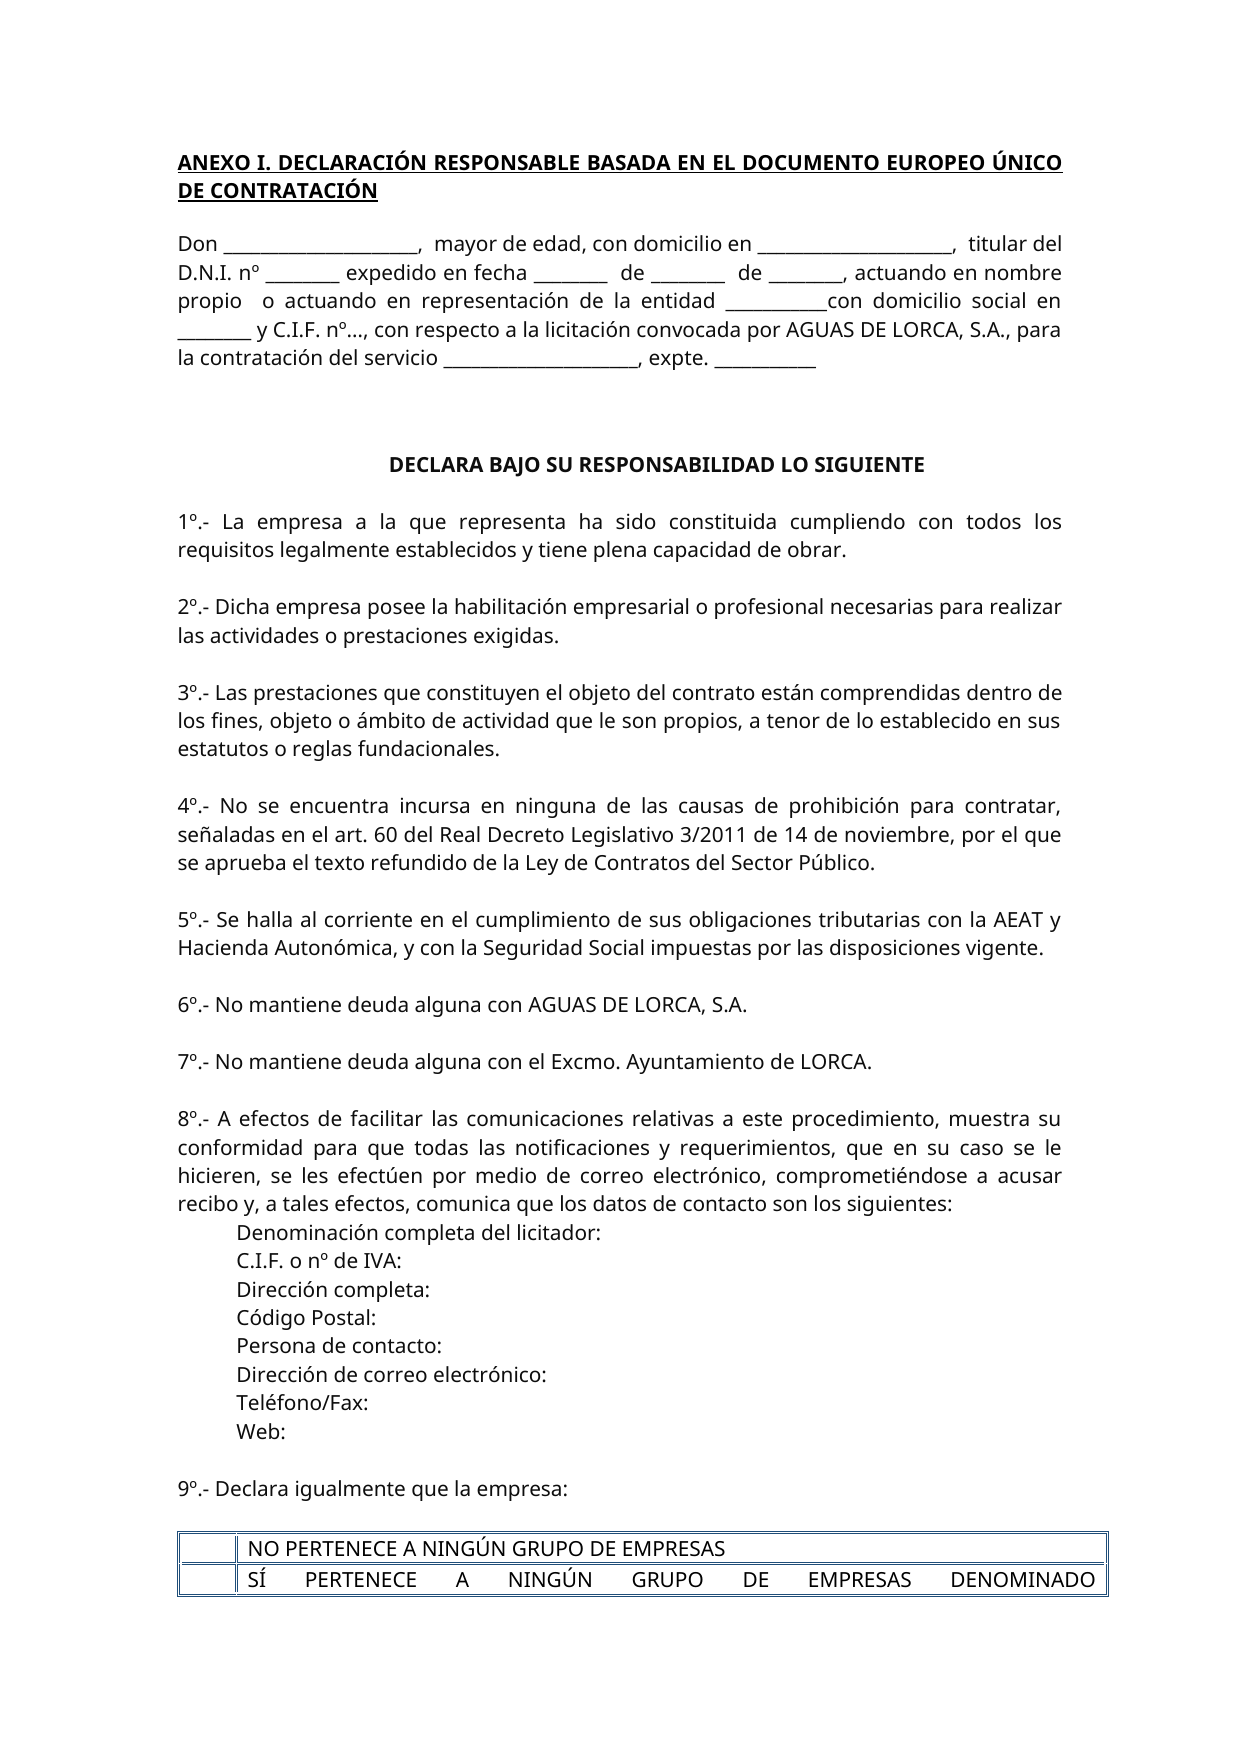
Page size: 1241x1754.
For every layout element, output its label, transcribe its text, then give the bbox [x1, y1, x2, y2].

text 8º.- A efectos de facilitar las comunicaciones relativas a este procedimiento, muestra su conformidad para que todas las notificaciones y requerimientos, que en su caso se le hicieren, se les efectúen por medio de correo electrónico, comprometiéndose a acusar recibo y, a tales efectos, comunica que los datos de contacto son los siguientes: [177, 1104, 1063, 1218]
text Dirección de correo electrónico: [236, 1360, 1063, 1388]
text 9º.- Declara igualmente que la empresa: [177, 1474, 1063, 1502]
text 7º.- No mantiene deuda alguna con el Excmo. Ayuntamiento de LORCA. [177, 1047, 1063, 1076]
table_header NO PERTENECE A NINGÚN GRUPO DE EMPRESAS [236, 1534, 1106, 1562]
text 6º.- No mantiene deuda alguna con AGUAS DE LORCA, S.A. [177, 990, 1063, 1019]
text Dirección completa: [236, 1275, 1063, 1303]
text Código Postal: [236, 1303, 1063, 1332]
text 3º.- Las prestaciones que constituyen el objeto del contrato están comprendidas dentro de los fines, objeto o ámbito de actividad que le son propios, a tenor de lo establecido en sus estatutos o reglas fundacionales. [177, 678, 1063, 763]
text 2º.- Dicha empresa posee la habilitación empresarial o profesional necesarias para realizar las actividades o prestaciones exigidas. [177, 592, 1063, 649]
text 4º.- No se encuentra incursa en ninguna de las causas de prohibición para contratar, señaladas en el art. 60 del Real Decreto Legislativo 3/2011 de 14 de noviembre, por el que se aprueba el texto refundido de la Ley de Contratos del Sector Público. [177, 791, 1063, 877]
text ANEXO I. DECLARACIÓN RESPONSABLE BASADA EN EL DOCUMENTO EUROPEO ÚNICO DE CONTRATACIÓN [177, 173, 1063, 204]
text DECLARA BAJO SU RESPONSABILIDAD LO SIGUIENTE [177, 450, 1063, 478]
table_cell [236, 1562, 1107, 1594]
text Teléfono/Fax: [236, 1388, 1063, 1417]
text 1º.- La empresa a la que representa ha sido constituida cumpliendo con todos los requisitos legalmente establecidos y tiene plena capacidad de obrar. [177, 507, 1063, 564]
text ANEXO I. DECLARACIÓN RESPONSABLE BASADA EN EL DOCUMENTO EUROPEO ÚNICO DE CONTRATACIÓN [177, 148, 1063, 172]
table_cell [179, 1562, 236, 1594]
text Don _____________________, mayor de edad, con domicilio en _____________________, titular del D.N.I. nº ________ expedido en fecha ________ de ________ de ________, actuando en nombre propio o actuando en representación de la entidad ___________con domicilio social en ________ y C.I.F. nº…, con respecto a la licitación convocada por AGUAS DE LORCA, S.A., para la contratación del servicio _____________________, expte. ___________ [177, 229, 1063, 372]
text 5º.- Se halla al corriente en el cumplimiento de sus obligaciones tributarias con la AEAT y Hacienda Autonómica, y con la Seguridad Social impuestas por las disposiciones vigente. [177, 905, 1063, 962]
table_header [180, 1534, 236, 1562]
text C.I.F. o nº de IVA: [236, 1246, 1063, 1275]
text Web: [236, 1417, 1063, 1445]
text Denominación completa del licitador: [236, 1218, 1063, 1246]
text Persona de contacto: [236, 1332, 1063, 1360]
